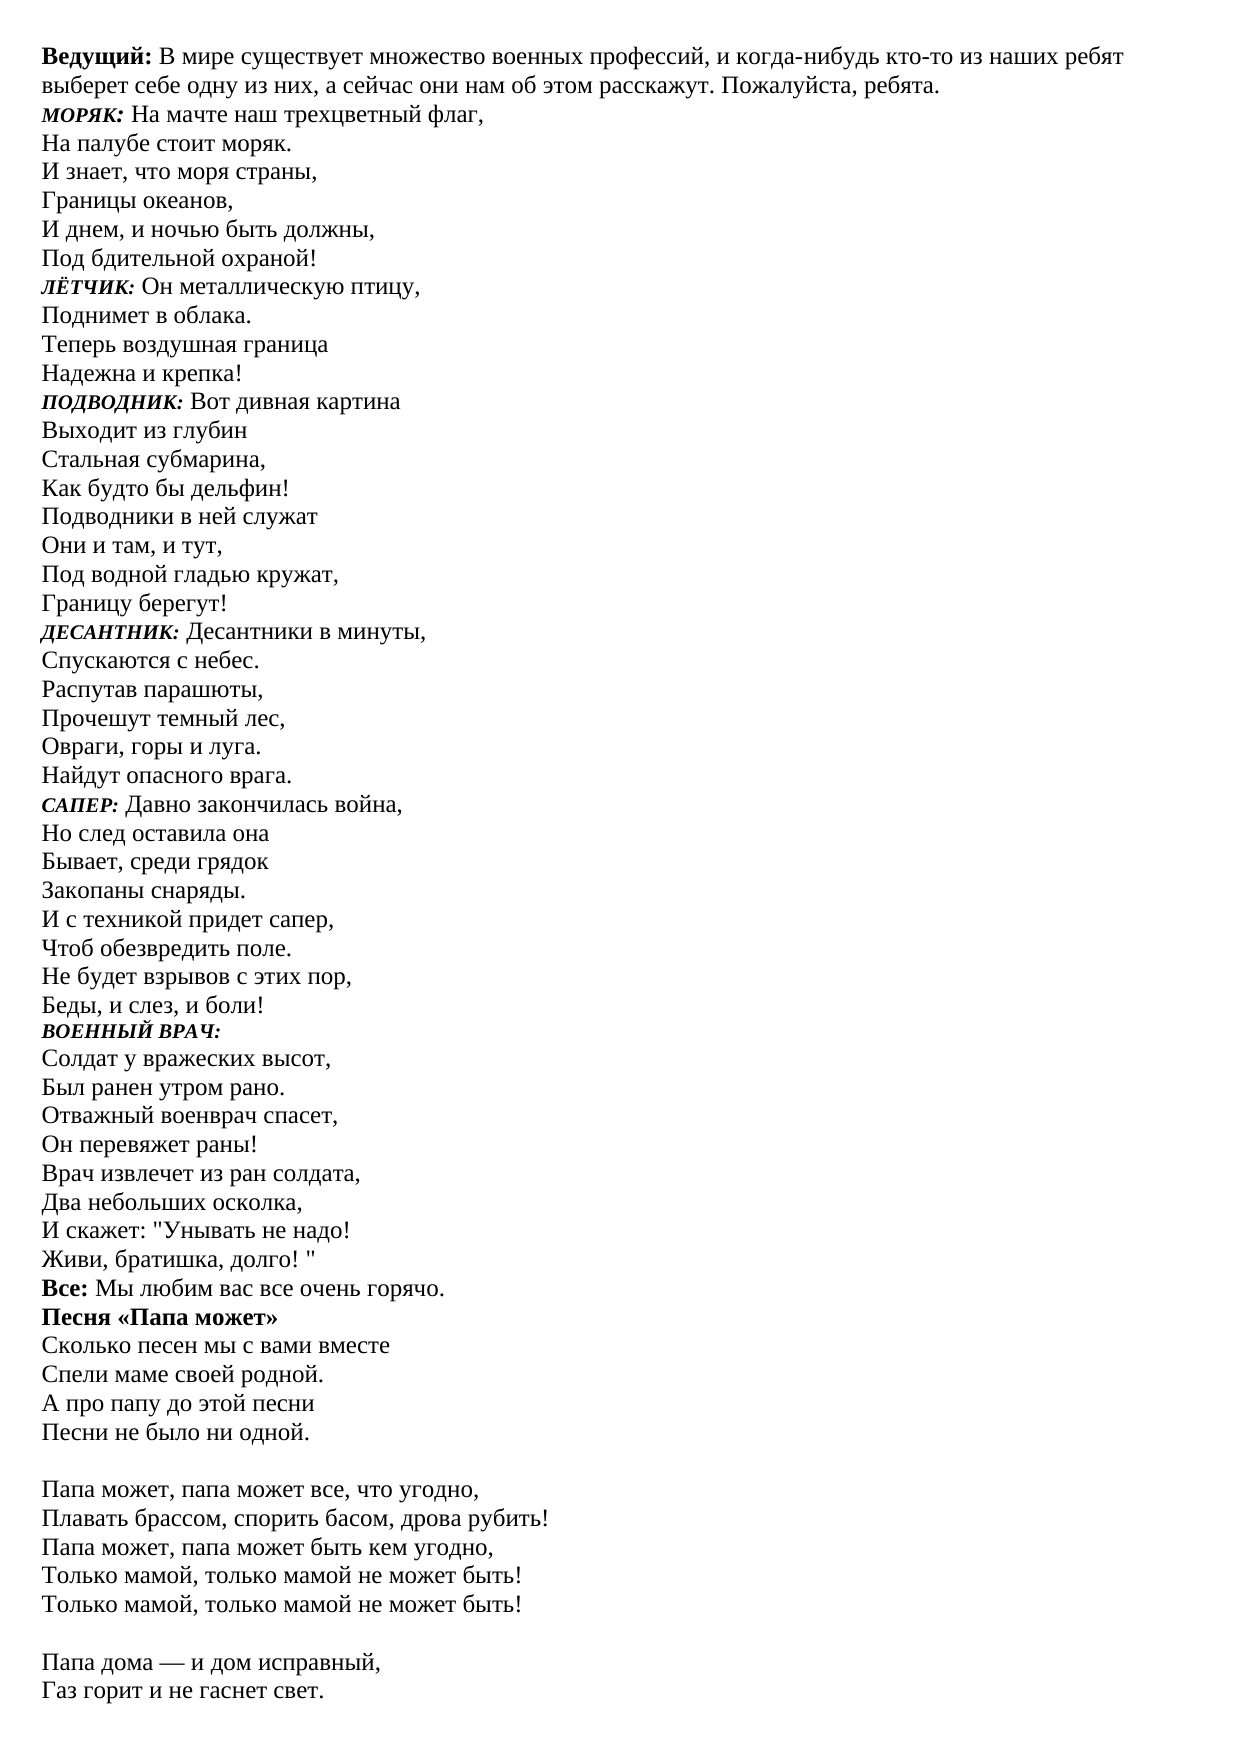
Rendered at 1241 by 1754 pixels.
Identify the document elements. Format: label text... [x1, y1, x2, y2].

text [41, 1330, 1199, 1704]
text Границы океанов, И днем, и ночью быть должны, Под бдительной охраной! ЛЁТЧИК: Он металлическую птицу, Поднимет в облака. Теперь воздушная граница Надежна и крепка! ПОДВОДНИК: Вот дивная картина Выходит из глубин Стальная субмарина, Как будто бы дельфин! Подводники в ней служат Они и там, и тут, Под водной гладью кружат, Границу берегут! ДЕСАНТНИК: Десантники в минуты, Спускаются с небес. Распутав парашюты, Прочешут темный лес, Овраги, горы и луга. Найдут опасного врага. САПЕР: Давно закончилась война, Но след оставила она Бывает, среди грядок Закопаны снаряды. И с техникой придет сапер, Чтоб обезвредить поле. Не будет взрывов с этих пор, Беды, и слез, и боли! ВОЕННЫЙ ВРАЧ: Солдат у вражеских высот, Был ранен утром рано. Отважный военврач спасет, Он перевяжет раны! Врач извлечет из ран солдата, Два небольших осколка, И скажет: "Унывать не надо! Живи, братишка, долго! " Все: Мы любим вас все очень горячо. [41, 185, 1199, 1302]
text Ведущий: В мире существует множество военных профессий, и когда-нибудь кто-то из наших ребят выберет себе одну из них, а сейчас они нам об этом расскажут. Пожалуйста, ребята. МОРЯК: На мачте наш трехцветный флаг, На палубе стоит моряк. И знает, что моря страны, [41, 41, 1199, 185]
text Песня «Папа может» [41, 1302, 1199, 1330]
